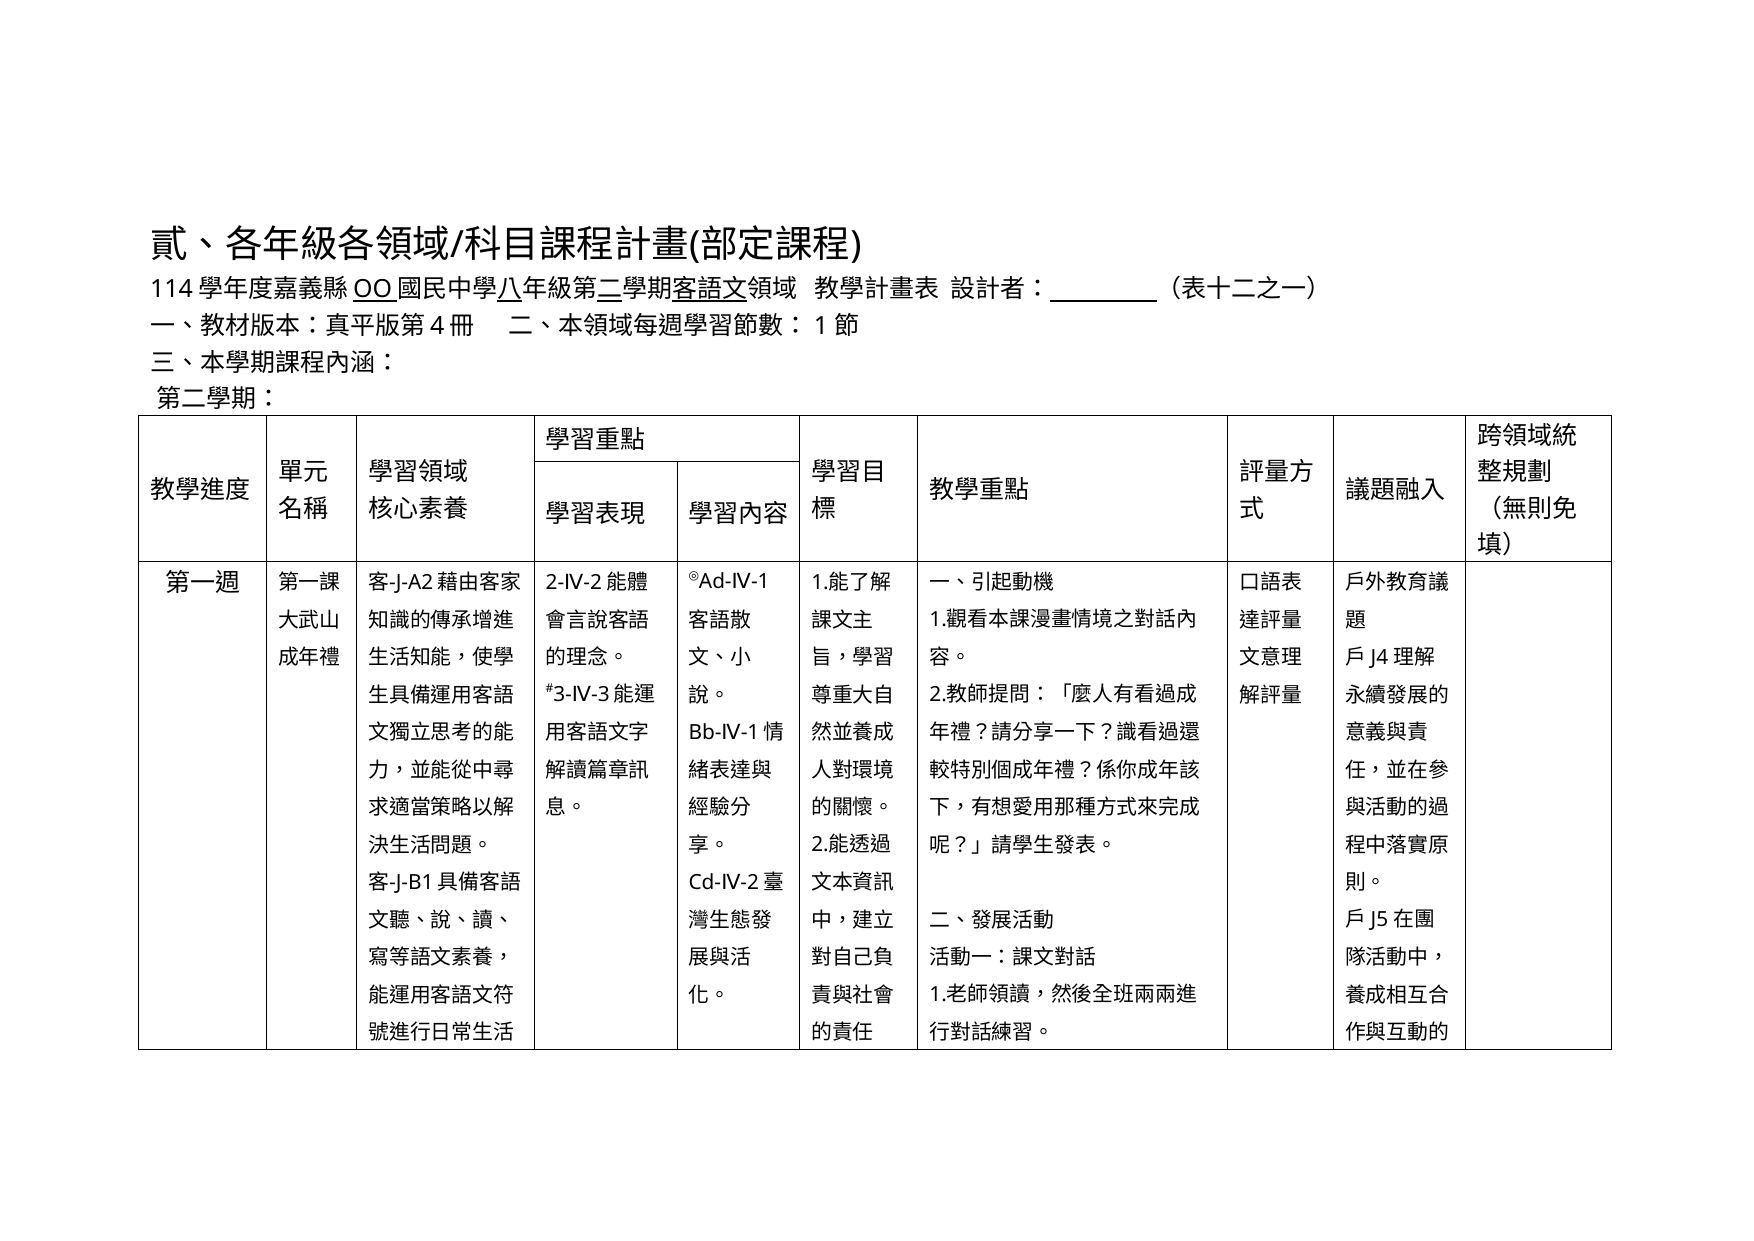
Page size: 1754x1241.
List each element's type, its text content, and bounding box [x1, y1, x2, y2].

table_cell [357, 562, 534, 1049]
text 三、本學期課程內涵： [150, 342, 1604, 378]
text 第二學期： [150, 378, 1604, 414]
table_header 學習領域 核心素養 [357, 416, 534, 561]
table_header 學習重點 [535, 416, 799, 461]
text 貳、各年級各領域/科目課程計畫(部定課程) [150, 214, 1604, 268]
table_header 單元名稱 [267, 416, 356, 561]
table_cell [800, 562, 917, 1049]
table_header 跨領域統整規劃（無則免填） [1466, 416, 1611, 561]
text 114學年度嘉義縣OO國民中學八年級第二學期客語文領域 教學計畫表 設計者： （表十二之一） [150, 268, 1604, 306]
table_cell [1466, 562, 1611, 1049]
text 一、教材版本：真平版第4冊 二、本領域每週學習節數： 1 節 [150, 306, 1604, 342]
table_header 教學重點 [918, 416, 1227, 561]
table_cell 口語表達評量 文意理解評量 [1228, 562, 1333, 1049]
table_cell 學習內容 [678, 462, 799, 561]
table_header 議題融入 [1334, 416, 1465, 561]
table_cell 學習表現 [535, 462, 677, 561]
table_cell 第一課 大武山成年禮 [267, 562, 356, 1049]
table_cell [918, 562, 1227, 1049]
table_cell 第一週 [139, 562, 266, 1049]
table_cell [678, 562, 799, 1049]
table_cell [1334, 562, 1465, 1049]
table_header 學習目標 [800, 416, 917, 561]
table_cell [535, 562, 677, 1049]
table_header 評量方式 [1228, 416, 1333, 561]
table_header 教學進度 [139, 416, 266, 561]
